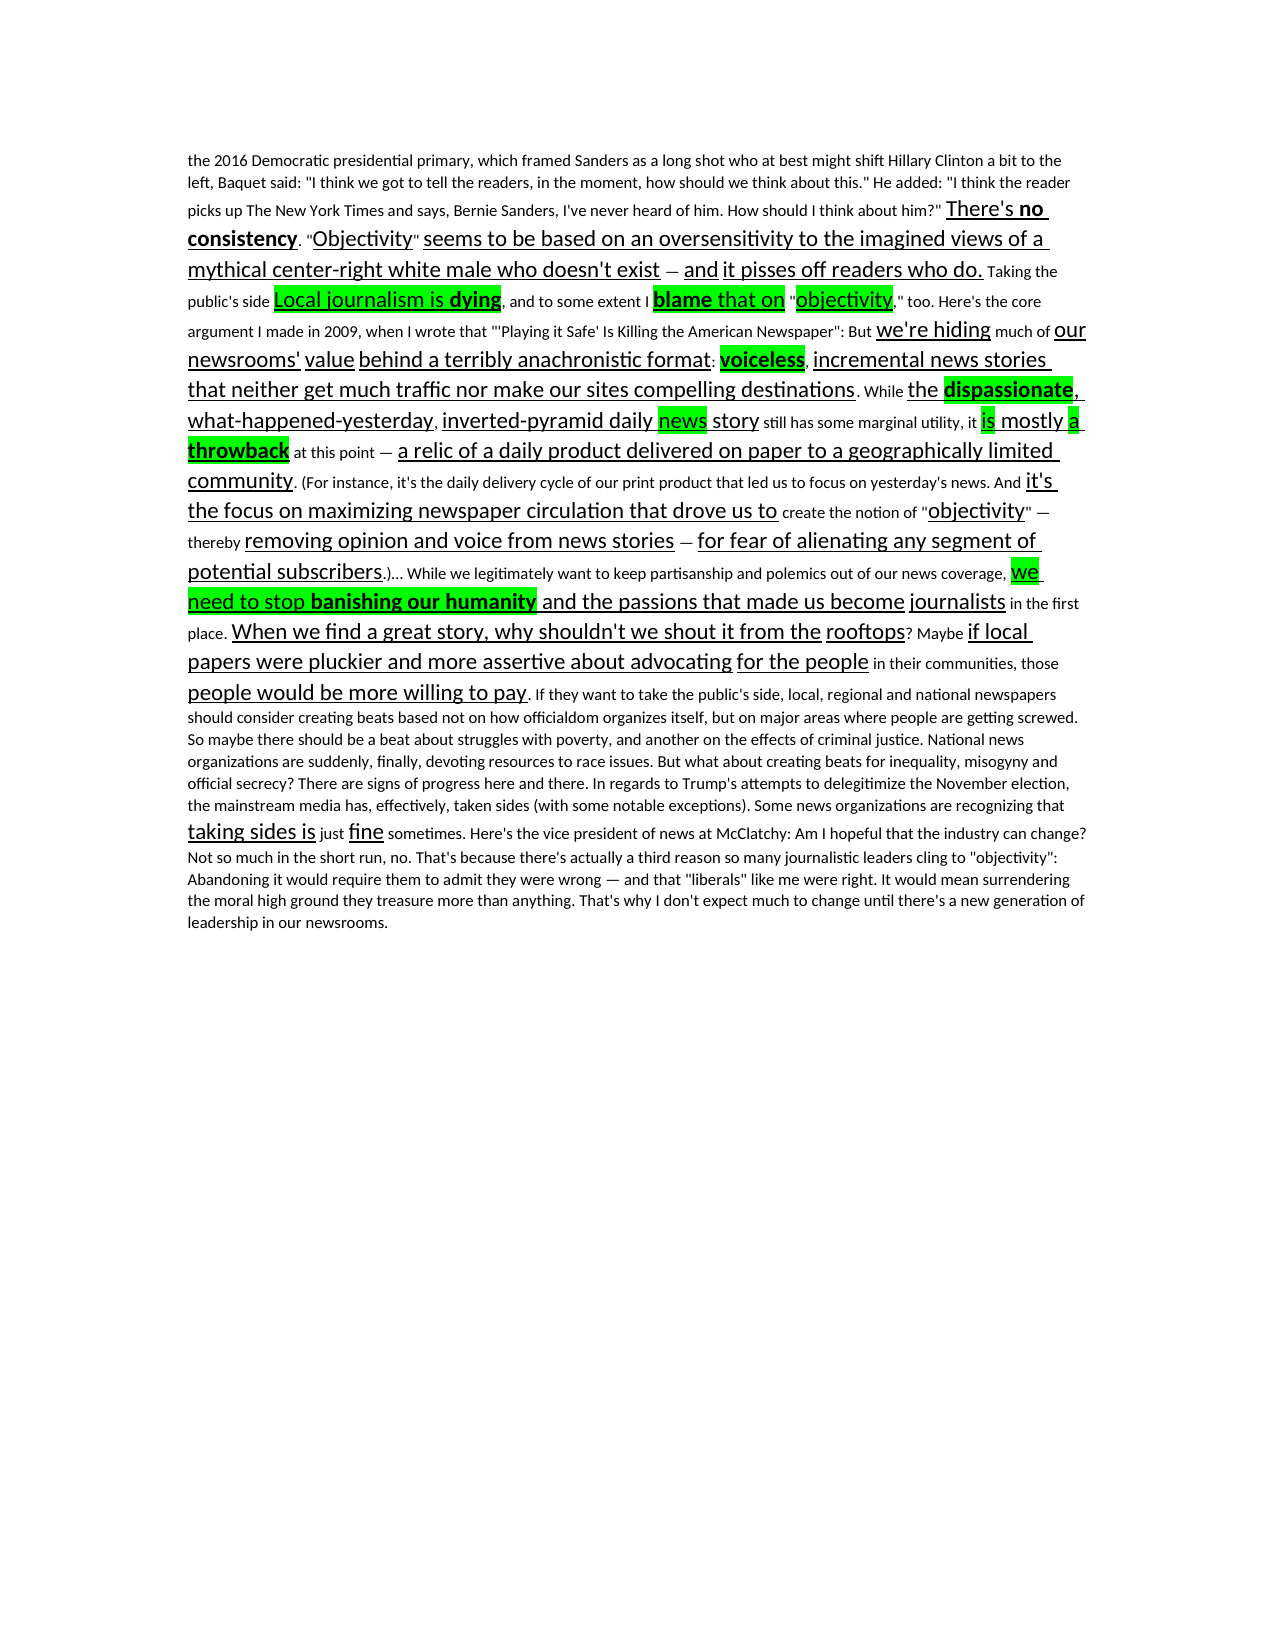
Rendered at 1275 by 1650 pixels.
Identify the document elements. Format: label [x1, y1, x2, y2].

text [187, 150, 1087, 933]
